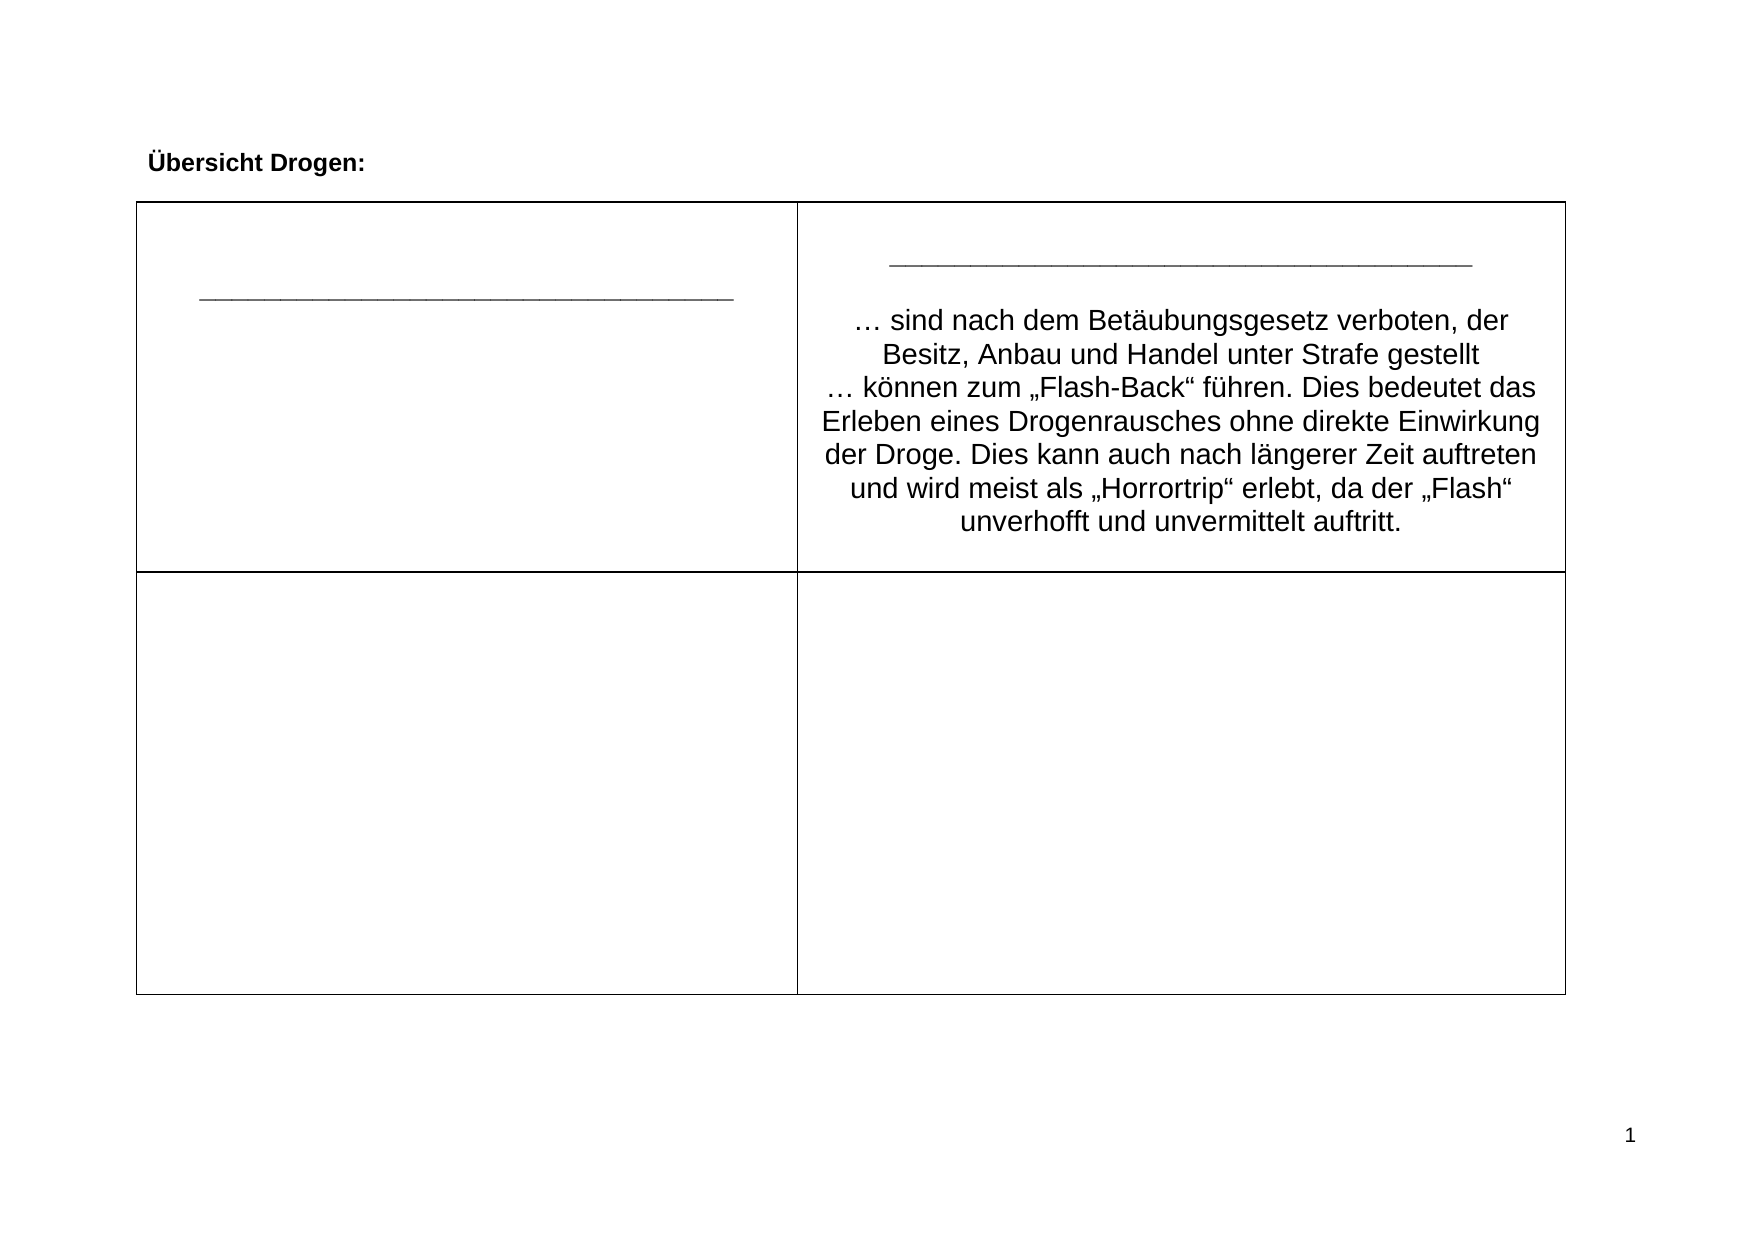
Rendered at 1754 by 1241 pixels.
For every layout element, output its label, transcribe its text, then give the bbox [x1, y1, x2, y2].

table_header _________________________________ [137, 203, 797, 571]
table_cell [137, 573, 797, 994]
table_cell [798, 573, 1565, 994]
text Übersicht Drogen: [148, 148, 1636, 176]
table_header ____________________________________ … sind nach dem Betäubungsgesetz verboten, der Besitz, Anbau und Handel unter Strafe gestellt … können zum „Flash-Back“ führen. Dies bedeutet das Erleben eines Drogenrausches ohne direkte Einwirkung der Droge. Dies kann auch nach längerer Zeit auftreten und wird meist als „Horrortrip“ erlebt, da der „Flash“ unverhofft und unvermittelt auftritt. [798, 203, 1565, 571]
